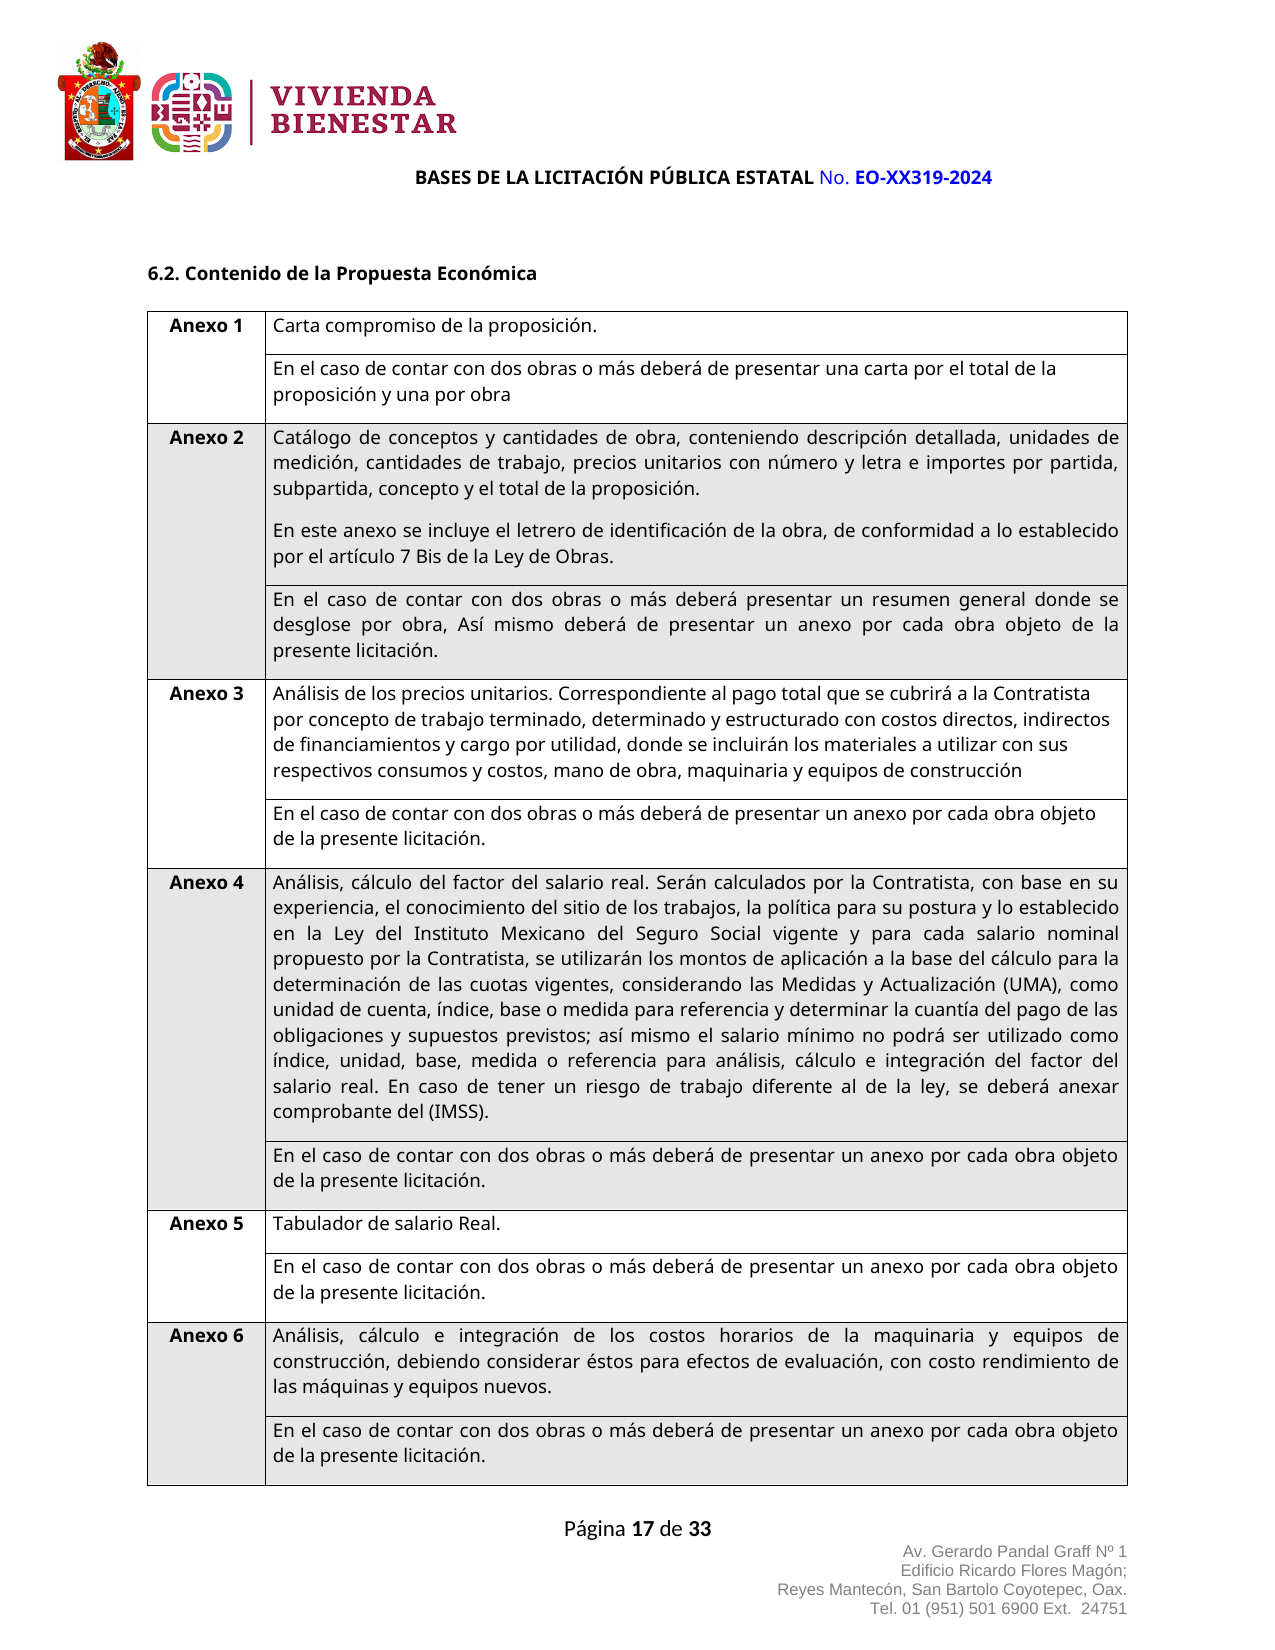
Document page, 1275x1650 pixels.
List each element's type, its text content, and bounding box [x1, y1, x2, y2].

table_cell Anexo 6 [148, 1323, 265, 1484]
picture [147, 64, 473, 161]
table_cell Análisis, cálculo del factor del salario real. Serán calculados por la Contratista, con base en su experiencia, el conocimiento del sitio de los trabajos, la política para su postura y lo establecido en la Ley del Instituto Mexicano del Seguro Social vigente y para cada salario nominal propuesto por la Contratista, se utilizarán los montos de aplicación a la base del cálculo para la determinación de las cuotas vigentes, considerando las Medidas y Actualización (UMA), como unidad de cuenta, índice, base o medida para referencia y determinar la cuantía del pago de las obligaciones y supuestos previstos; así mismo el salario mínimo no podrá ser utilizado como índice, unidad, base, medida o referencia para análisis, cálculo e integración del factor del salario real. En caso de tener un riesgo de trabajo diferente al de la ley, se deberá anexar comprobante del (IMSS). [266, 869, 1127, 1141]
table_cell En el caso de contar con dos obras o más deberá de presentar un anexo por cada obra objeto de la presente licitación. [266, 800, 1127, 868]
text 6.2. Contenido de la Propuesta Económica [148, 261, 1127, 286]
table_cell Anexo 5 [148, 1211, 265, 1322]
table_cell En el caso de contar con dos obras o más deberá presentar un resumen general donde se desglose por obra, Así mismo deberá de presentar un anexo por cada obra objeto de la presente licitación. [266, 586, 1127, 679]
table_cell Análisis, cálculo e integración de los costos horarios de la maquinaria y equipos de construcción, debiendo considerar éstos para efectos de evaluación, con costo rendimiento de las máquinas y equipos nuevos. [266, 1323, 1127, 1416]
table_cell Anexo 4 [148, 869, 265, 1209]
table_cell En el caso de contar con dos obras o más deberá de presentar un anexo por cada obra objeto de la presente licitación. [266, 1254, 1127, 1322]
table_header Anexo 1 [148, 312, 265, 423]
picture [55, 41, 143, 163]
table_cell En el caso de contar con dos obras o más deberá de presentar una carta por el total de la proposición y una por obra [266, 355, 1127, 423]
table_cell Anexo 2 [148, 424, 265, 679]
table_cell En el caso de contar con dos obras o más deberá de presentar un anexo por cada obra objeto de la presente licitación. [266, 1142, 1127, 1209]
table_cell En el caso de contar con dos obras o más deberá de presentar un anexo por cada obra objeto de la presente licitación. [266, 1417, 1127, 1484]
table_header Carta compromiso de la proposición. [266, 312, 1127, 354]
table_cell Anexo 3 [148, 680, 265, 868]
table_cell Tabulador de salario Real. [266, 1211, 1127, 1253]
table_cell Análisis de los precios unitarios. Correspondiente al pago total que se cubrirá a la Contratista por concepto de trabajo terminado, determinado y estructurado con costos directos, indirectos de financiamientos y cargo por utilidad, donde se incluirán los materiales a utilizar con sus respectivos consumos y costos, mano de obra, maquinaria y equipos de construcción [266, 680, 1127, 799]
table_cell Catálogo de conceptos y cantidades de obra, conteniendo descripción detallada, unidades de medición, cantidades de trabajo, precios unitarios con número y letra e importes por partida, subpartida, concepto y el total de la proposición. En este anexo se incluye el letrero de identificación de la obra, de conformidad a lo establecido por el artículo 7 Bis de la Ley de Obras. [266, 424, 1127, 585]
